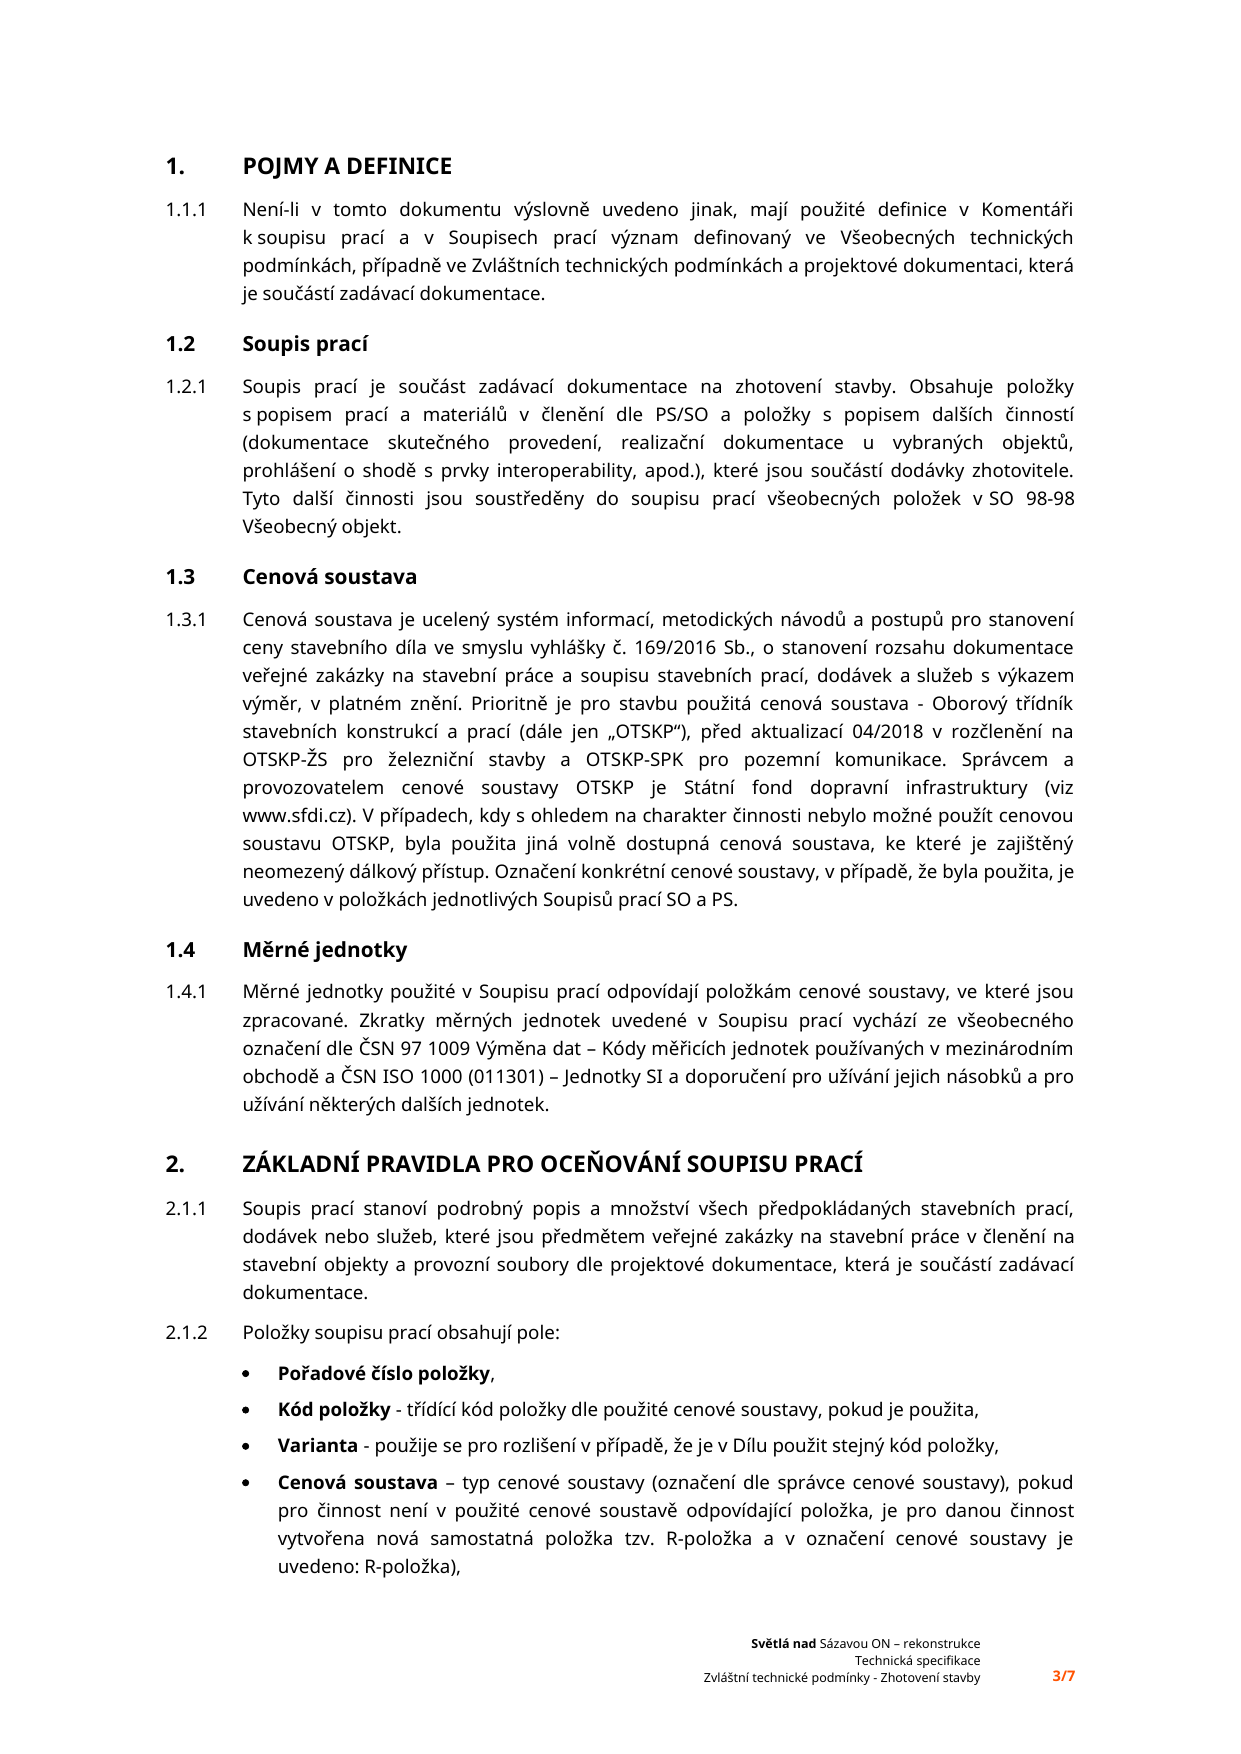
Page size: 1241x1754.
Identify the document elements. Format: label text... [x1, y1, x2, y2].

text Měrné jednotky [165, 935, 1075, 963]
text Soupis prací [165, 329, 1075, 358]
text Soupis prací je součást zadávací dokumentace na zhotovení stavby. Obsahuje položky s popisem prací a materiálů v členění dle PS/SO a položky s popisem dalších činností (dokumentace skutečného provedení, realizační dokumentace u vybraných objektů, prohlášení o shodě s prvky interoperability, apod.), které jsou součástí dodávky zhotovitele. Tyto další činnosti jsou soustředěny do soupisu prací všeobecných položek v SO 98-98 Všeobecný objekt. [165, 373, 1075, 539]
text ZÁKLADNÍ PRAVIDLA PRO OCEŇOVÁNÍ SOUPISU PRACÍ [165, 1148, 1075, 1179]
text Pořadové číslo položky, [242, 1360, 1075, 1386]
text Cenová soustava [165, 562, 1075, 591]
text Kód položky - třídící kód položky dle použité cenové soustavy, pokud je použita, [242, 1396, 1075, 1422]
text Měrné jednotky použité v Soupisu prací odpovídají položkám cenové soustavy, ve které jsou zpracované. Zkratky měrných jednotek uvedené v Soupisu prací vychází ze všeobecného označení dle ČSN 97 1009 Výměna dat – Kódy měřicích jednotek používaných v mezinárodním obchodě a ČSN ISO 1000 (011301) – Jednotky SI a doporučení pro užívání jejich násobků a pro užívání některých dalších jednotek. [165, 979, 1075, 1116]
text POJMY A DEFINICE [165, 150, 1075, 181]
text Soupis prací stanoví podrobný popis a množství všech předpokládaných stavebních prací, dodávek nebo služeb, které jsou předmětem veřejné zakázky na stavební práce v členění na stavební objekty a provozní soubory dle projektové dokumentace, která je součástí zadávací dokumentace. [165, 1195, 1075, 1304]
text Cenová soustava – typ cenové soustavy (označení dle správce cenové soustavy), pokud pro činnost není v použité cenové soustavě odpovídající položka, je pro danou činnost vytvořena nová samostatná položka tzv. R-položka a v označení cenové soustavy je uvedeno: R-položka), [242, 1469, 1075, 1579]
text Není-li v tomto dokumentu výslovně uvedeno jinak, mají použité definice v Komentáři k soupisu prací a v Soupisech prací význam definovaný ve Všeobecných technických podmínkách, případně ve Zvláštních technických podmínkách a projektové dokumentaci, která je součástí zadávací dokumentace. [165, 197, 1075, 306]
text Cenová soustava je ucelený systém informací, metodických návodů a postupů pro stanovení ceny stavebního díla ve smyslu vyhlášky č. 169/2016 Sb., o stanovení rozsahu dokumentace veřejné zakázky na stavební práce a soupisu stavebních prací, dodávek a služeb s výkazem výměr, v platném znění. Prioritně je pro stavbu použitá cenová soustava - Oborový třídník stavebních konstrukcí a prací (dále jen „OTSKP“), před aktualizací 04/2018 v rozčlenění na OTSKP-ŽS pro železniční stavby a OTSKP-SPK pro pozemní komunikace. Správcem a provozovatelem cenové soustavy OTSKP je Státní fond dopravní infrastruktury (viz www.sfdi.cz). V případech, kdy s ohledem na charakter činnosti nebylo možné použít cenovou soustavu OTSKP, byla použita jiná volně dostupná cenová soustava, ke které je zajištěný neomezený dálkový přístup. Označení konkrétní cenové soustavy, v případě, že byla použita, je uvedeno v položkách jednotlivých Soupisů prací SO a PS. [165, 606, 1075, 912]
text Varianta - použije se pro rozlišení v případě, že je v Dílu použit stejný kód položky, [242, 1433, 1075, 1458]
text Položky soupisu prací obsahují pole: [165, 1319, 1075, 1345]
